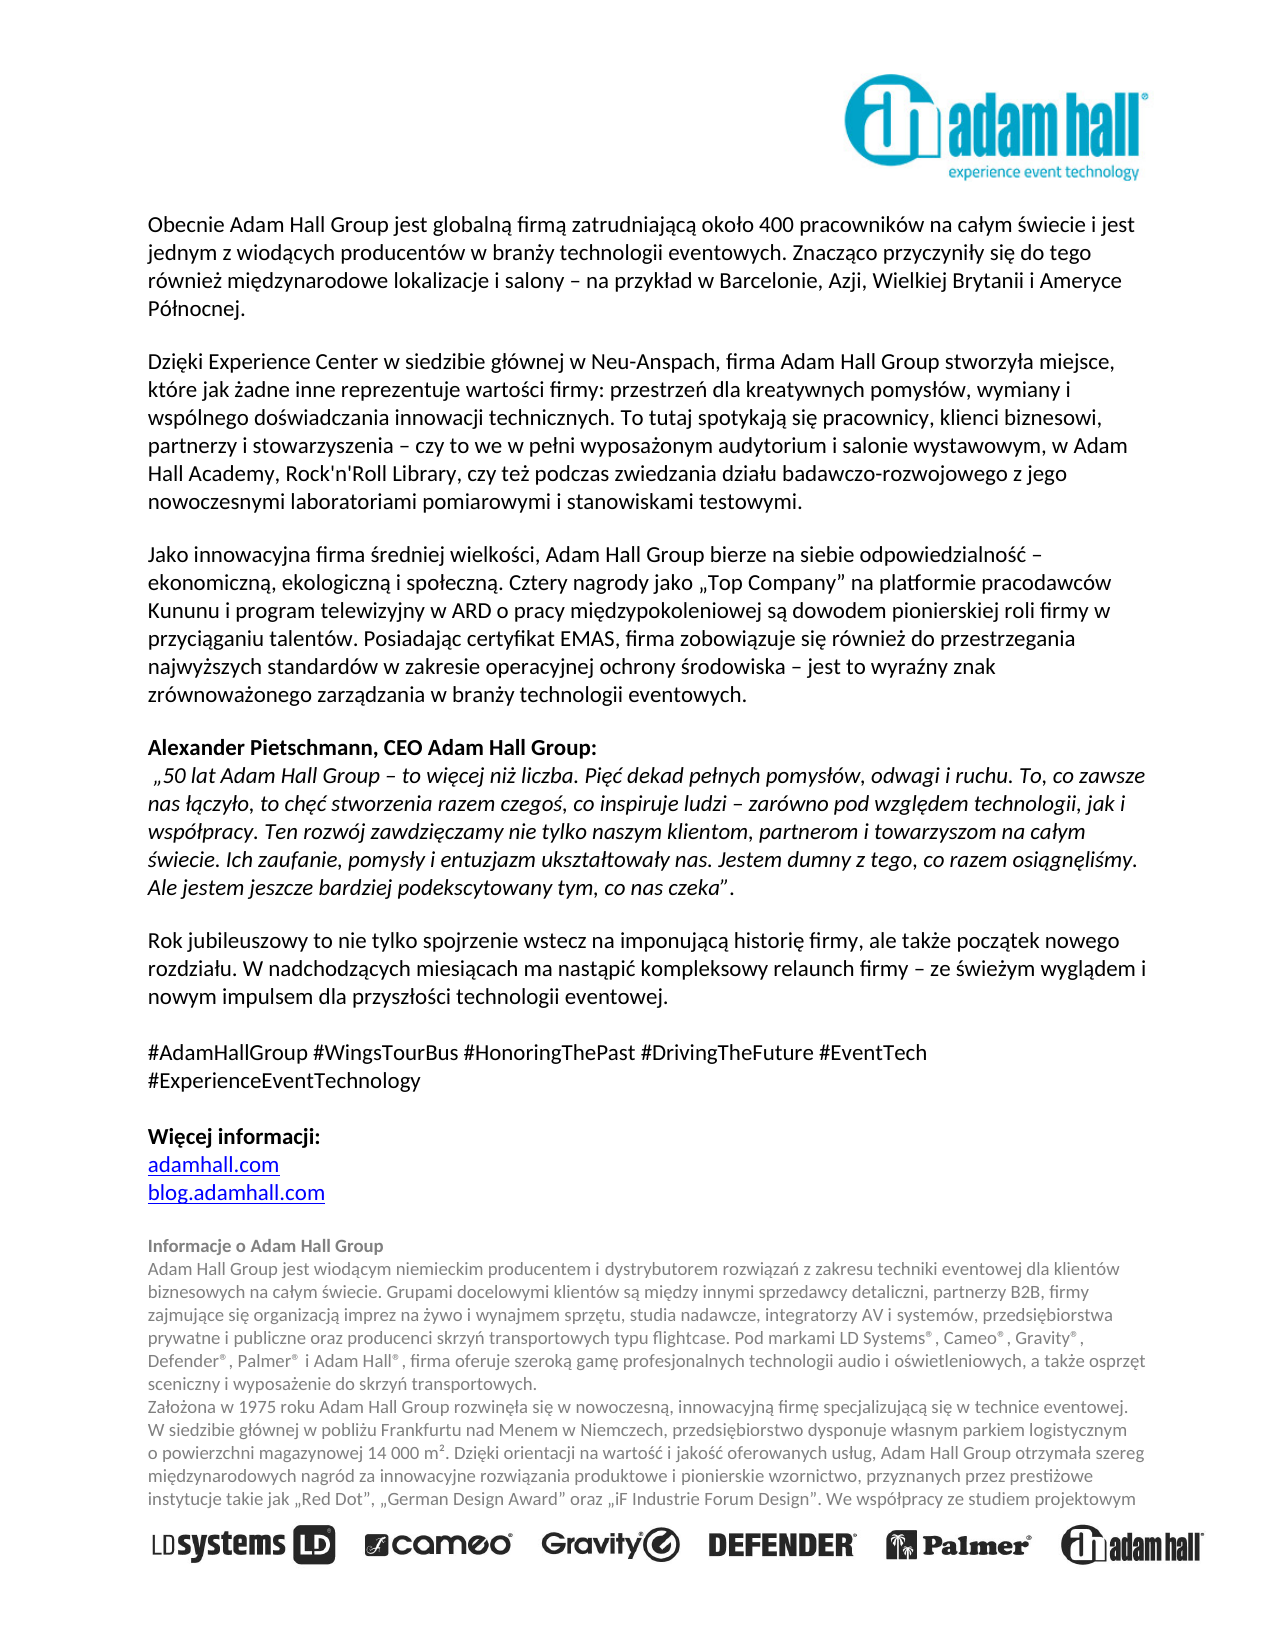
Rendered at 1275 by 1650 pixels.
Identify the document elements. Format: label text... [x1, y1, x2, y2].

text Więcej informacji: [148, 1122, 1158, 1151]
picture [835, 73, 1158, 182]
text Jako innowacyjna firma średniej wielkości, Adam Hall Group bierze na siebie odpowiedzialność – ekonomiczną, ekologiczną i społeczną. Cztery nagrody jako „Top Company” na platformie pracodawców Kununu i program telewizyjny w ARD o pracy międzypokoleniowej są dowodem pionierskiej roli firmy w przyciąganiu talentów. Posiadając certyfikat EMAS, firma zobowiązuje się również do przestrzegania najwyższych standardów w zakresie operacyjnej ochrony środowiska – jest to wyraźny znak zrównoważonego zarządzania w branży technologii eventowych. [148, 540, 1158, 708]
text #AdamHallGroup #WingsTourBus #HonoringThePast #DrivingTheFuture #EventTech #ExperienceEventTechnology [148, 1038, 1158, 1094]
text Informacje o Adam Hall Group [148, 1234, 1158, 1257]
text adamhall.com [148, 1151, 1158, 1178]
text Alexander Pietschmann, CEO Adam Hall Group: „50 lat Adam Hall Group – to więcej niż liczba. Pięć dekad pełnych pomysłów, odwagi i ruchu. To, co zawsze nas łączyło, to chęć stworzenia razem czegoś, co inspiruje ludzi – zarówno pod względem technologii, jak i współpracy. Ten rozwój zawdzięczamy nie tylko naszym klientom, partnerom i towarzyszom na całym świecie. Ich zaufanie, pomysły i entuzjazm ukształtowały nas. Jestem dumny z tego, co razem osiągnęliśmy. Ale jestem jeszcze bardziej podekscytowany tym, co nas czeka”. [148, 733, 1158, 901]
text blog.adamhall.com [148, 1178, 1158, 1207]
text Obecnie Adam Hall Group jest globalną firmą zatrudniającą około 400 pracowników na całym świecie i jest jednym z wiodących producentów w branży technologii eventowych. Znacząco przyczyniły się do tego również międzynarodowe lokalizacje i salony – na przykład w Barcelonie, Azji, Wielkiej Brytanii i Ameryce Północnej. [148, 210, 1158, 322]
picture [147, 1513, 1207, 1576]
text Adam Hall Group jest wiodącym niemieckim producentem i dystrybutorem rozwiązań z zakresu techniki eventowej dla klientów biznesowych na całym świecie. Grupami docelowymi klientów są między innymi sprzedawcy detaliczni, partnerzy B2B, firmy zajmujące się organizacją imprez na żywo i wynajmem sprzętu, studia nadawcze, integratorzy AV i systemów, przedsiębiorstwa prywatne i publiczne oraz producenci skrzyń transportowych typu flightcase. Pod markami LD Systems®, Cameo®, Gravity®, Defender®, Palmer® i Adam Hall®, firma oferuje szeroką gamę profesjonalnych technologii audio i oświetleniowych, a także osprzęt sceniczny i wyposażenie do skrzyń transportowych. [148, 1257, 1158, 1395]
text Dzięki Experience Center w siedzibie głównej w Neu-Anspach, firma Adam Hall Group stworzyła miejsce, które jak żadne inne reprezentuje wartości firmy: przestrzeń dla kreatywnych pomysłów, wymiany i wspólnego doświadczania innowacji technicznych. To tutaj spotykają się pracownicy, klienci biznesowi, partnerzy i stowarzyszenia – czy to we w pełni wyposażonym audytorium i salonie wystawowym, w Adam Hall Academy, Rock'n'Roll Library, czy też podczas zwiedzania działu badawczo-rozwojowego z jego nowoczesnymi laboratoriami pomiarowymi i stanowiskami testowymi. [148, 347, 1158, 515]
text Rok jubileuszowy to nie tylko spojrzenie wstecz na imponującą historię firmy, ale także początek nowego rozdziału. W nadchodzących miesiącach ma nastąpić kompleksowy relaunch firmy – ze świeżym wyglądem i nowym impulsem dla przyszłości technologii eventowej. [148, 926, 1158, 1010]
